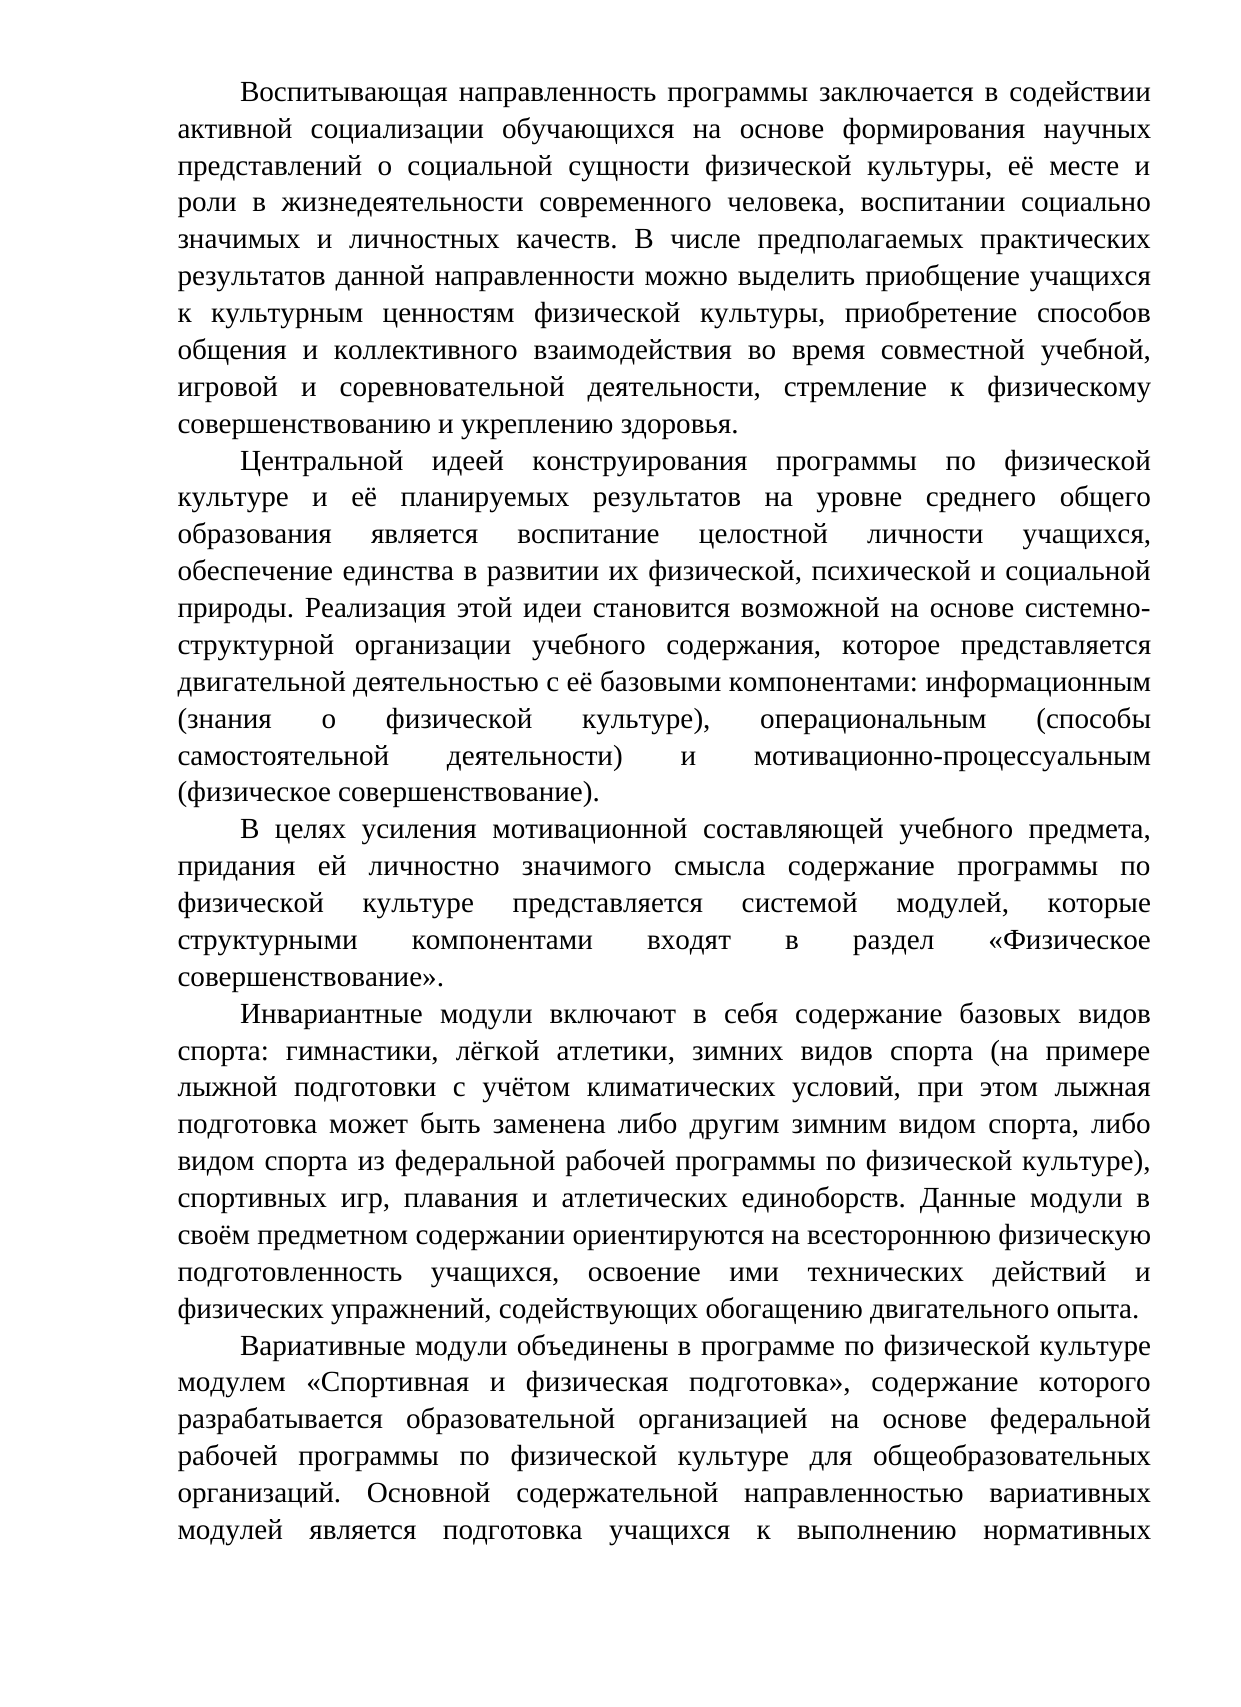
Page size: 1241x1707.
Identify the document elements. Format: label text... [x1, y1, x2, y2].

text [177, 1328, 1152, 1546]
text В целях усиления мотивационной составляющей учебного предмета, придания ей личностно значимого смысла содержание программы по физической культуре представляется системой модулей, которые структурными компонентами входят в раздел «Физическое совершенствование». [177, 811, 1152, 992]
text Центральной идеей конструирования программы по физической культуре и её планируемых результатов на уровне среднего общего образования является воспитание целостной личности учащихся, обеспечение единства в развитии их физической, психической и социальной природы. Реализация этой идеи становится возможной на основе системно-структурной организации учебного содержания, которое представляется двигательной деятельностью с её базовыми компонентами: информационным (знания о физической культуре), операциональным (способы самостоятельной деятельности) и мотивационно-процессуальным (физическое совершенствование). [177, 443, 1152, 808]
text Воспитывающая направленность программы заключается в содействии активной социализации обучающихся на основе формирования научных представлений о социальной сущности физической культуры, её месте и роли в жизнедеятельности современного человека, воспитании социально значимых и личностных качеств. В числе предполагаемых практических результатов данной направленности можно выделить приобщение учащихся к культурным ценностям физической культуры, приобретение способов общения и коллективного взаимодействия во время совместной учебной, игровой и соревновательной деятельности, стремление к физическому совершенствованию и укреплению здоровья. [177, 74, 1152, 439]
text Инвариантные модули включают в себя содержание базовых видов спорта: гимнастики, лёгкой атлетики, зимних видов спорта (на примере лыжной подготовки с учётом климатических условий, при этом лыжная подготовка может быть заменена либо другим зимним видом спорта, либо видом спорта из федеральной рабочей программы по физической культуре), спортивных игр, плавания и атлетических единоборств. Данные модули в своём предметном содержании ориентируются на всестороннюю физическую подготовленность учащихся, освоение ими технических действий и физических упражнений, содействующих обогащению двигательного опыта. [177, 996, 1152, 1324]
